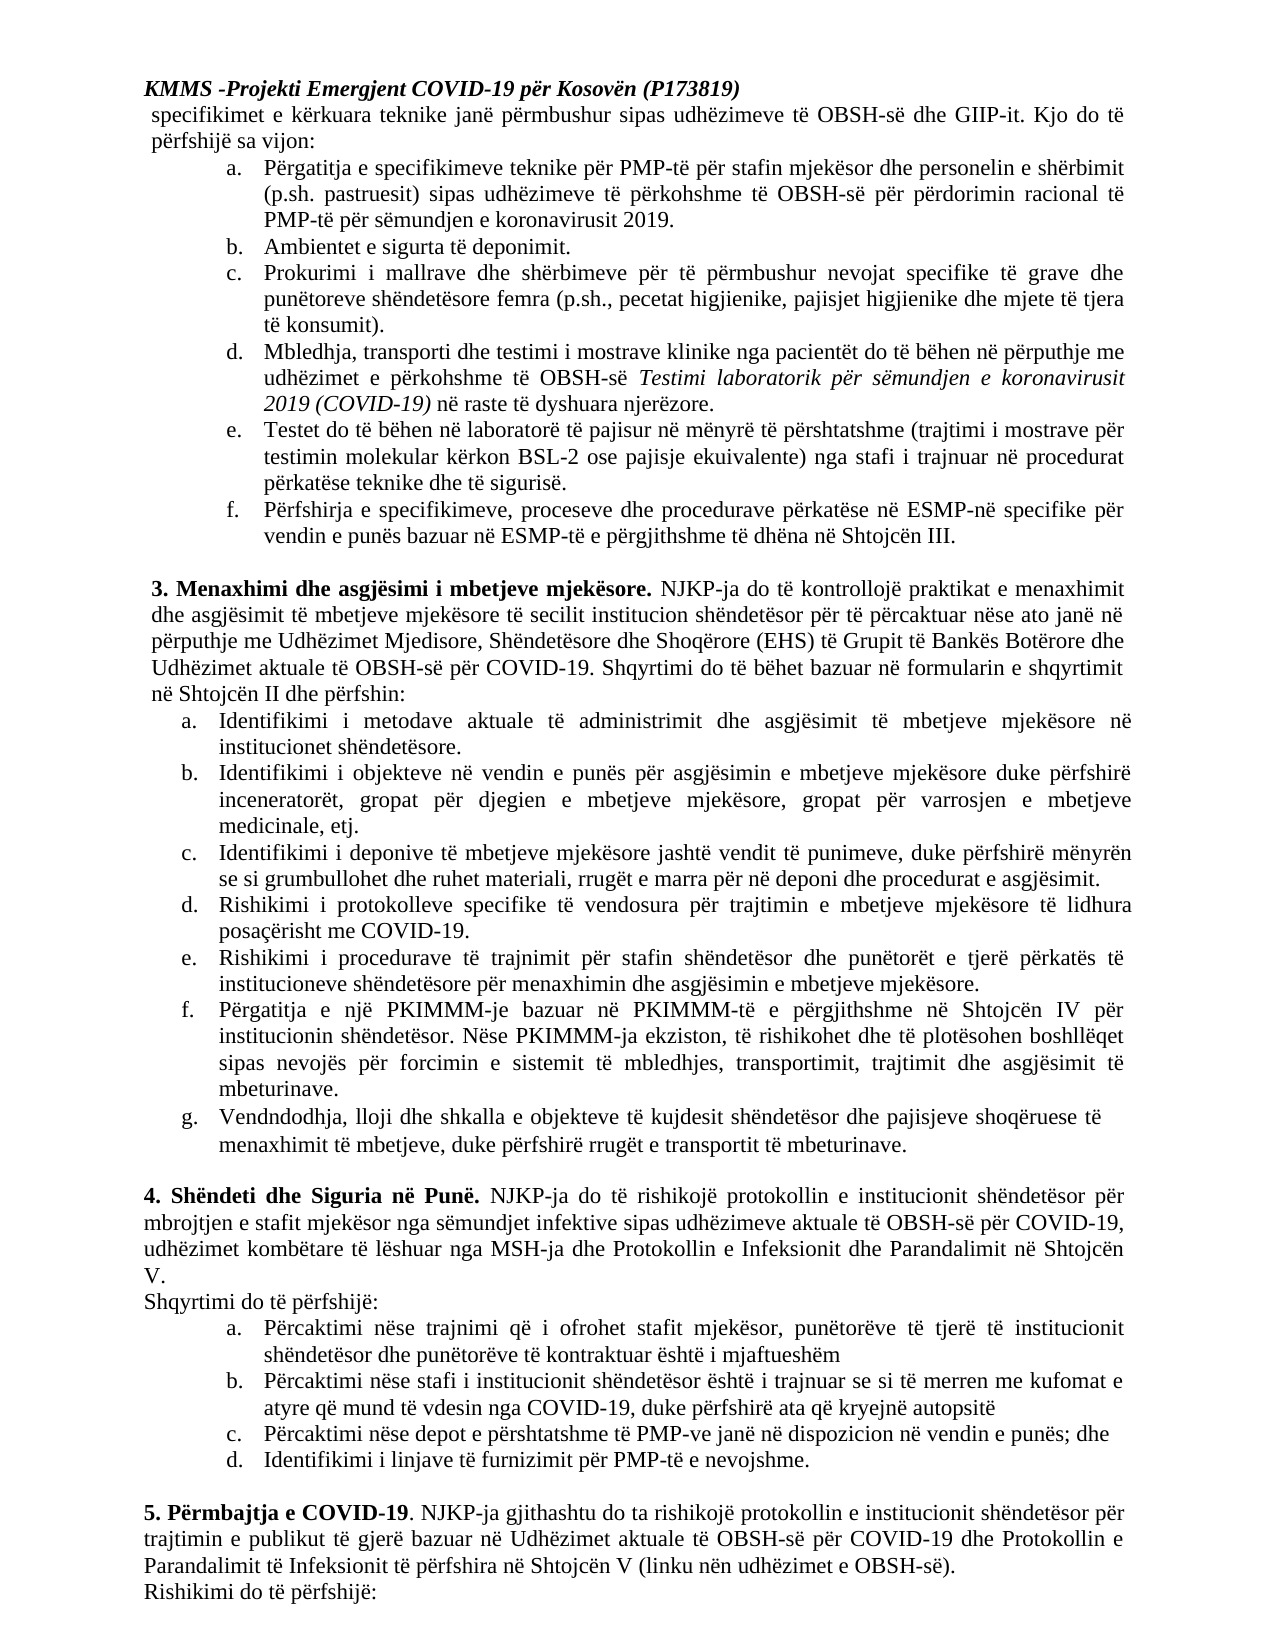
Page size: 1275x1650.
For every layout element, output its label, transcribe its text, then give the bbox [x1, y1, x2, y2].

text 5. Përmbajtja e COVID-19. NJKP-ja gjithashtu do ta rishikojë protokollin e institucionit shëndetësor për trajtimin e publikut të gjerë bazuar në Udhëzimet aktuale të OBSH-së për COVID-19 dhe Protokollin e Parandalimit të Infeksionit të përfshira në Shtojcën V (linku nën udhëzimet e OBSH-së). [144, 1499, 1125, 1578]
list Testet do të bëhen në laboratorë të pajisur në mënyrë të përshtatshme (trajtimi i mostrave për testimin molekular kërkon BSL-2 ose pajisje ekuivalente) nga stafi i trajnuar në procedurat përkatëse teknike dhe të sigurisë. [226, 417, 1125, 496]
list Mbledhja, transporti dhe testimi i mostrave klinike nga pacientët do të bëhen në përputhje me udhëzimet e përkohshme të OBSH-së Testimi laboratorik për sëmundjen e koronavirusit 2019 (COVID-19) në raste të dyshuara njerëzore. [226, 338, 1125, 417]
list Rishikimi i procedurave të trajnimit për stafin shëndetësor dhe punëtorët e tjerë përkatës të institucioneve shëndetësore për menaxhimin dhe asgjësimin e mbetjeve mjekësore. [181, 944, 1125, 996]
list Identifikimi i metodave aktuale të administrimit dhe asgjësimit të mbetjeve mjekësore në institucionet shëndetësore. [181, 707, 1133, 759]
list Ambientet e sigurta të deponimit. [226, 233, 1125, 259]
list Identifikimi i linjave të furnizimit për PMP-të e nevojshme. [226, 1447, 1125, 1473]
text 4. Shëndeti dhe Siguria në Punë. NJKP-ja do të rishikojë protokollin e institucionit shëndetësor për mbrojtjen e stafit mjekësor nga sëmundjet infektive sipas udhëzimeve aktuale të OBSH-së për COVID-19, udhëzimet kombëtare të lëshuar nga MSH-ja dhe Protokollin e Infeksionit dhe Parandalimit në Shtojcën V. [144, 1183, 1125, 1288]
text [151, 101, 1125, 154]
list Prokurimi i mallrave dhe shërbimeve për të përmbushur nevojat specifike të grave dhe punëtoreve shëndetësore femra (p.sh., pecetat higjienike, pajisjet higjienike dhe mjete të tjera të konsumit). [226, 259, 1125, 338]
text Shqyrtimi do të përfshijë: [144, 1288, 1125, 1315]
list Përgatitja e një PKIMMM-je bazuar në PKIMMM-të e përgjithshme në Shtojcën IV për institucionin shëndetësor. Nëse PKIMMM-ja ekziston, të rishikohet dhe të plotësohen boshllëqet sipas nevojës për forcimin e sistemit të mbledhjes, transportimit, trajtimit dhe asgjësimit të mbeturinave. [181, 996, 1125, 1101]
list Përcaktimi nëse trajnimi që i ofrohet stafit mjekësor, punëtorëve të tjerë të institucionit shëndetësor dhe punëtorëve të kontraktuar është i mjaftueshëm [226, 1315, 1125, 1367]
list Përcaktimi nëse depot e përshtatshme të PMP-ve janë në dispozicion në vendin e punës; dhe [226, 1421, 1125, 1447]
text 3. Menaxhimi dhe asgjësimi i mbetjeve mjekësore. NJKP-ja do të kontrollojë praktikat e menaxhimit dhe asgjësimit të mbetjeve mjekësore të secilit institucion shëndetësor për të përcaktuar nëse ato janë në përputhje me Udhëzimet Mjedisore, Shëndetësore dhe Shoqërore (EHS) të Grupit të Bankës Botërore dhe Udhëzimet aktuale të OBSH-së për COVID-19. Shqyrtimi do të bëhet bazuar në formularin e shqyrtimit në Shtojcën II dhe përfshin: [151, 575, 1125, 707]
list Përfshirja e specifikimeve, proceseve dhe procedurave përkatëse në ESMP-në specifike për vendin e punës bazuar në ESMP-të e përgjithshme të dhëna në Shtojcën III. [226, 496, 1125, 549]
list Identifikimi i objekteve në vendin e punës për asgjësimin e mbetjeve mjekësore duke përfshirë inceneratorët, gropat për djegien e mbetjeve mjekësore, gropat për varrosjen e mbetjeve medicinale, etj. [181, 759, 1133, 838]
list Përgatitja e specifikimeve teknike për PMP-të për stafin mjekësor dhe personelin e shërbimit (p.sh. pastruesit) sipas udhëzimeve të përkohshme të OBSH-së për përdorimin racional të PMP-të për sëmundjen e koronavirusit 2019. [226, 154, 1125, 233]
list Përcaktimi nëse stafi i institucionit shëndetësor është i trajnuar se si të merren me kufomat e atyre që mund të vdesin nga COVID-19, duke përfshirë ata që kryejnë autopsitë [226, 1368, 1125, 1420]
list Rishikimi i protokolleve specifike të vendosura për trajtimin e mbetjeve mjekësore të lidhura posaçërisht me COVID-19. [181, 891, 1133, 944]
list Vendndodhja, lloji dhe shkalla e objekteve të kujdesit shëndetësor dhe pajisjeve shoqëruese të menaxhimit të mbetjeve, duke përfshirë rrugët e transportit të mbeturinave. [181, 1101, 1103, 1158]
text Rishikimi do të përfshijë: [144, 1578, 1125, 1605]
list Identifikimi i deponive të mbetjeve mjekësore jashtë vendit të punimeve, duke përfshirë mënyrën se si grumbullohet dhe ruhet materiali, rrugët e marra për në deponi dhe procedurat e asgjësimit. [181, 838, 1133, 891]
